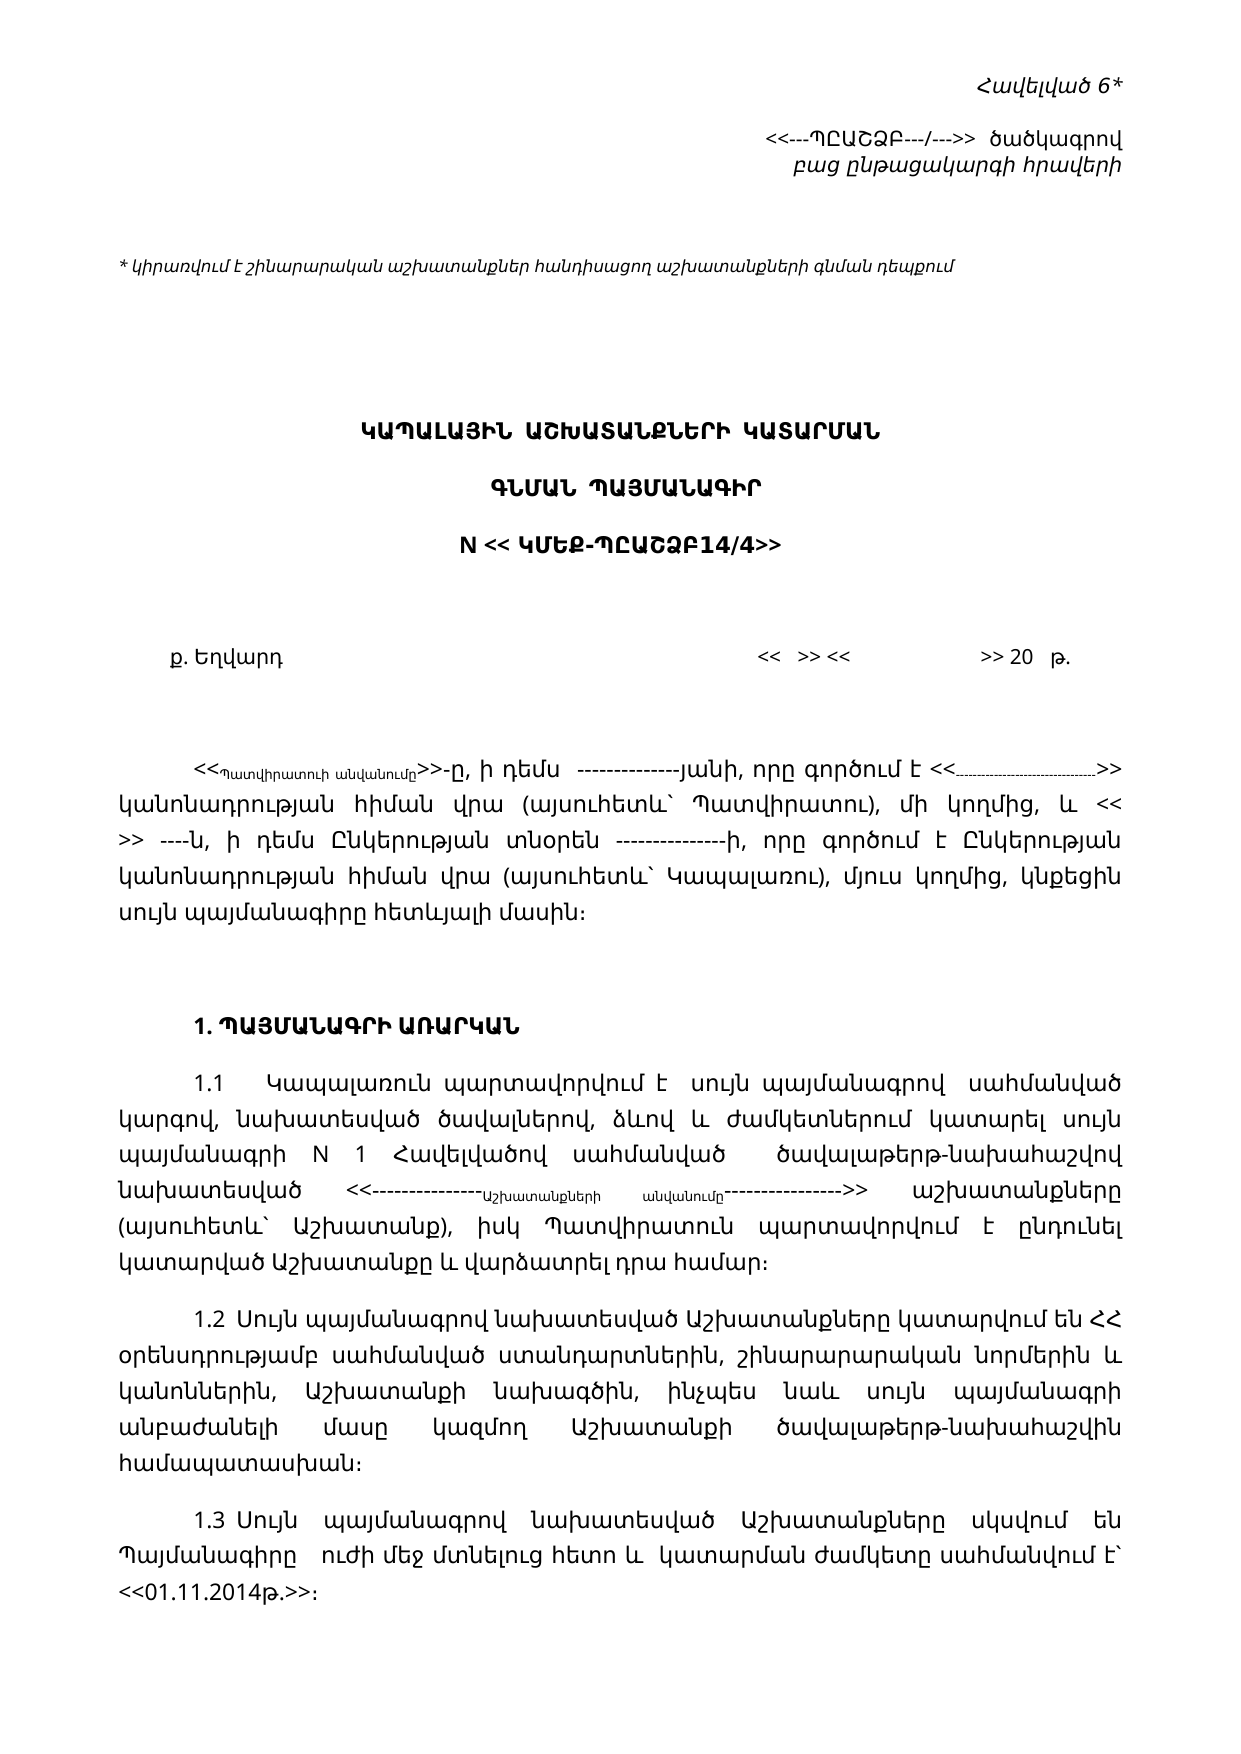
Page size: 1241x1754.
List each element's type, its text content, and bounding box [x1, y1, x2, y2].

text ԿԱՊԱԼԱՅԻՆ ԱՇԽԱՏԱՆՔՆԵՐԻ ԿԱՏԱՐՄԱՆ [103, 415, 1122, 446]
text Հավելված 6* [118, 71, 1122, 99]
text <<Պատվիրատուի անվանումը>>-ը, ի դեմս --------------յանի, որը գործում է <<--------------------------------->> կանոնադրության հիման վրա (այսուհետև` Պատվիրատու), մի կողմից, և << >> ----ն, ի դեմս Ընկերության տնօրեն ---------------ի, որը գործում է Ընկերության կանոնադրության հիման վրա (այսուհետև` Կապալառու), մյուս կողմից, կնքեցին սույն պայմանագիրը հետևյալի մասին։ [118, 752, 1122, 927]
text 1. ՊԱՅՄԱՆԱԳՐԻ ԱՌԱՐԿԱՆ [118, 1010, 1122, 1041]
text 1.1 Կապալառուն պարտավորվում է սույն պայմանագրով սահմանված կարգով, նախատեսված ծավալներով, ձևով և ժամկետներում կատարել սույն պայմանագրի N 1 Հավելվածով սահմանված ծավալաթերթ-նախահաշվով նախատեսված <<---------------Աշխատանքների անվանումը---------------->> աշխատանքները (այսուհետև` Աշխատանք), իսկ Պատվիրատուն պարտավորվում է ընդունել կատարված Աշխատանքը և վարձատրել դրա համար։ [118, 1067, 1122, 1277]
text ք. Եղվարդ << >> << >> 20 թ. [118, 642, 1122, 671]
text * կիրառվում է շինարարական աշխատանքներ հանդիսացող աշխատանքների գնման դեպքում [118, 255, 1122, 277]
text 1.3 Սույն պայմանագրով նախատեսված Աշխատանքները սկսվում են Պայմանագիրը ուժի մեջ մտնելուց հետո և կատարման ժամկետը սահմանվում է` <<01.11.2014թ.>>։ [118, 1503, 1122, 1607]
text 1.2 Սույն պայմանագրով նախատեսված Աշխատանքները կատարվում են ՀՀ օրենսդրությամբ սահմանված ստանդարտներին, շինարարարական նորմերին և կանոններին, Աշխատանքի նախագծին, ինչպես նաև սույն պայմանագրի անբաժանելի մասը կազմող Աշխատանքի ծավալաթերթ-նախահաշվին համապատասխան։ [118, 1303, 1122, 1478]
text բաց ընթացակարգի հրավերի [118, 153, 1122, 177]
text N << ԿՄԵՔ-ՊԸԱՇՁԲ14/4>> [103, 529, 1122, 560]
text <<---ՊԸԱՇՁԲ---/--->> ծածկագրով [118, 124, 1122, 153]
text ԳՆՄԱՆ ՊԱՅՄԱՆԱԳԻՐ [103, 472, 1122, 503]
